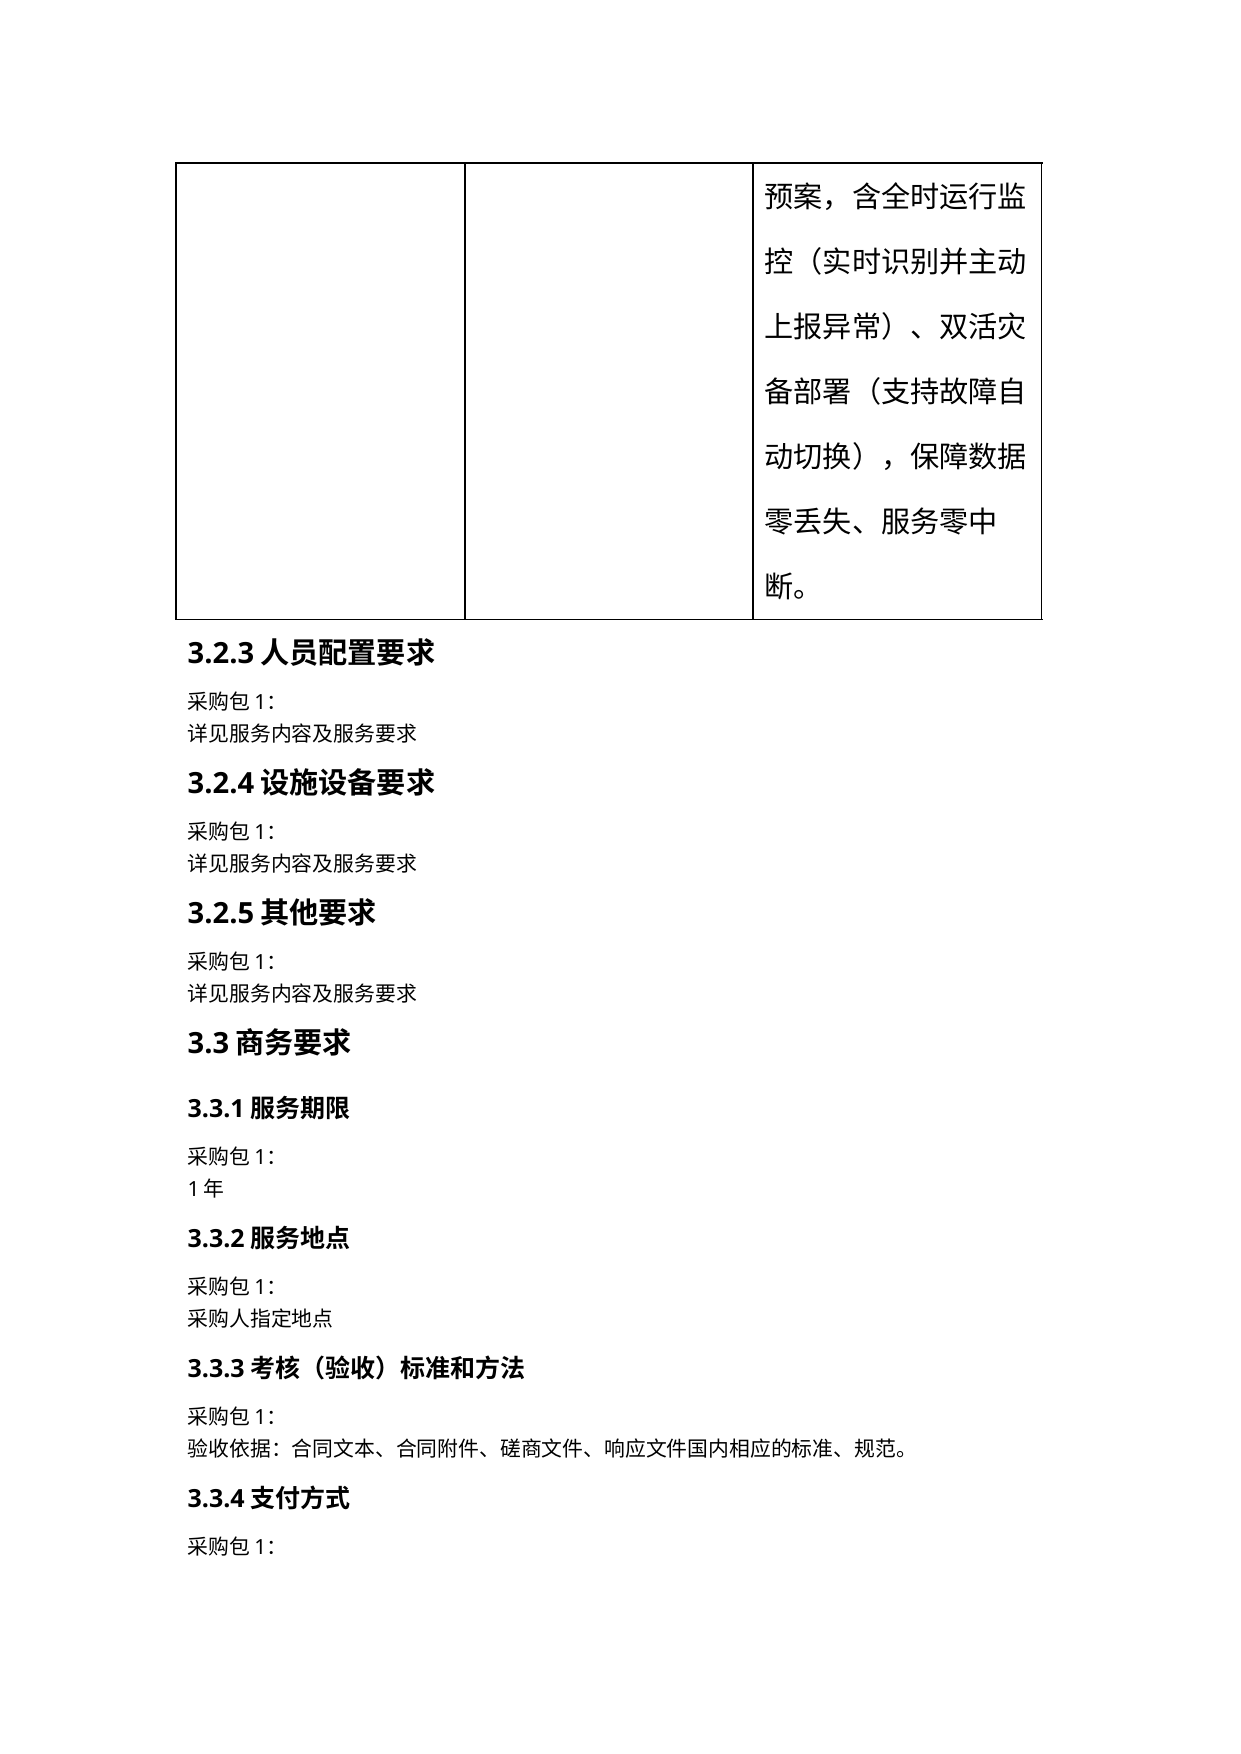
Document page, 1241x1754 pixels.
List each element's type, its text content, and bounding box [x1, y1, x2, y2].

text 3.3.2服务地点 [187, 1205, 1053, 1270]
text 1年 [187, 1173, 1053, 1205]
text 采购包1： [187, 815, 1053, 848]
table_cell [466, 164, 752, 618]
text 采购包1： [187, 945, 1053, 978]
text 3.2.4设施设备要求 [187, 750, 1053, 815]
text 采购包1： [187, 1270, 1053, 1303]
text 3.2.5其他要求 [187, 880, 1053, 945]
text 详见服务内容及服务要求 [187, 718, 1053, 750]
text 采购包1： [187, 1400, 1053, 1433]
text 3.3.4支付方式 [187, 1465, 1053, 1530]
text 3.2.3人员配置要求 [187, 620, 1053, 685]
text 3.3商务要求 [187, 1010, 1053, 1075]
text 采购人指定地点 [187, 1303, 1053, 1335]
text 3.3.1服务期限 [187, 1075, 1053, 1140]
text 采购包1： [187, 1140, 1053, 1173]
text 3.3.3考核（验收）标准和方法 [187, 1335, 1053, 1400]
text 详见服务内容及服务要求 [187, 978, 1053, 1010]
text 采购包1： [187, 685, 1053, 718]
text 采购包1： [187, 1530, 1053, 1563]
text 详见服务内容及服务要求 [187, 848, 1053, 880]
table_cell 1 [177, 164, 464, 618]
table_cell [754, 164, 1041, 618]
text 验收依据：合同文本、合同附件、磋商文件、响应文件国内相应的标准、规范。 [187, 1433, 1053, 1465]
